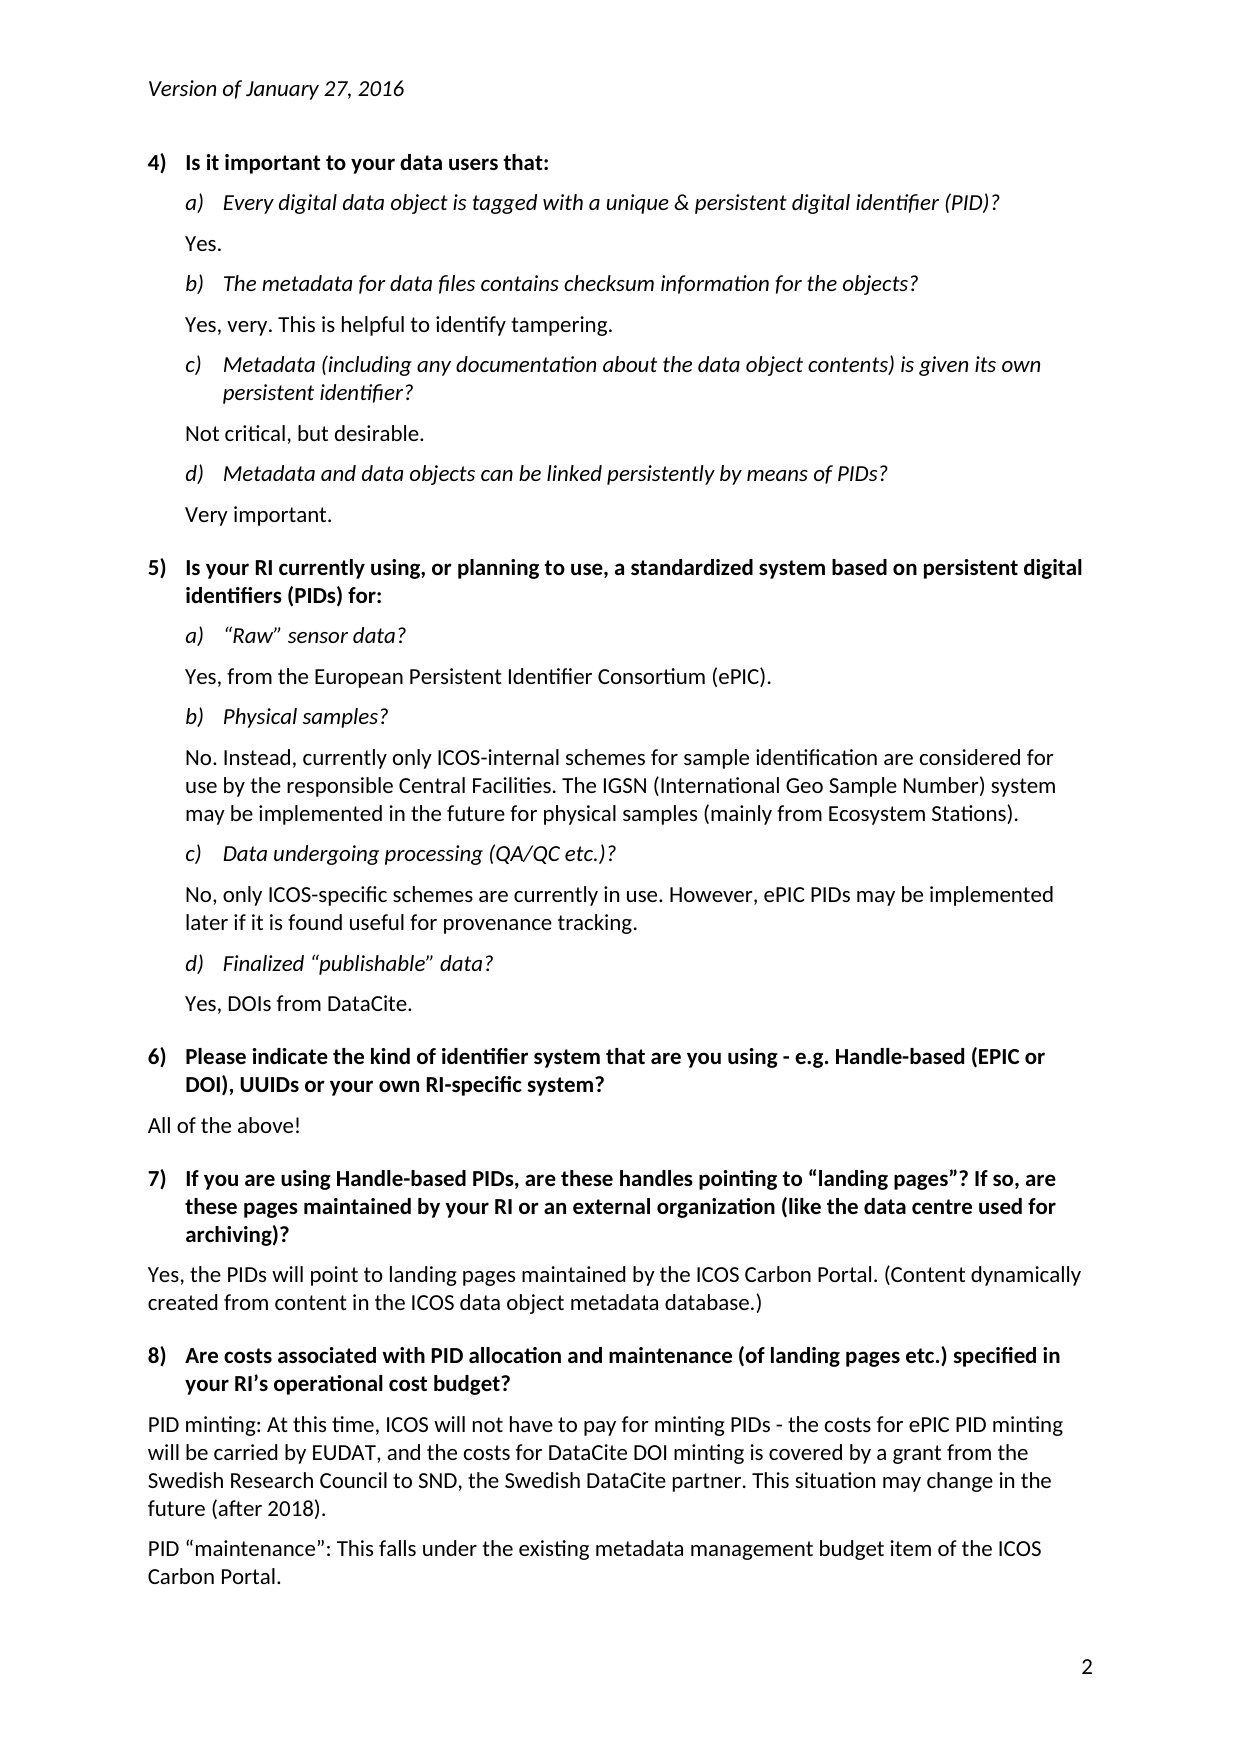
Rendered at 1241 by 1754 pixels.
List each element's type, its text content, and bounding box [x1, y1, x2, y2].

text The metadata for data files contains checksum information for the objects? [185, 269, 1092, 297]
text Are costs associated with PID allocation and maintenance (of landing pages etc.) specified in your RI’s operational cost budget? [148, 1341, 1092, 1397]
text Every digital data object is tagged with a unique & persistent digital identifier (PID)? [185, 188, 1092, 216]
text PID “maintenance”: This falls under the existing metadata management budget item of the ICOS Carbon Portal. [148, 1534, 1092, 1591]
text All of the above! [148, 1111, 1092, 1139]
text “Raw” sensor data? [185, 621, 1092, 649]
text Is it important to your data users that: [148, 148, 1092, 176]
text Yes, from the European Persistent Identifier Consortium (ePIC). [185, 662, 1092, 690]
text Finalized “publishable” data? [185, 949, 1092, 977]
text PID minting: At this time, ICOS will not have to pay for minting PIDs - the costs for ePIC PID minting will be carried by EUDAT, and the costs for DataCite DOI minting is covered by a grant from the Swedish Research Council to SND, the Swedish DataCite partner. This situation may change in the future (after 2018). [148, 1410, 1092, 1522]
text If you are using Handle-based PIDs, are these handles pointing to “landing pages”? If so, are these pages maintained by your RI or an external organization (like the data centre used for archiving)? [148, 1164, 1092, 1248]
text Not critical, but desirable. [185, 419, 1092, 447]
text Yes, the PIDs will point to landing pages maintained by the ICOS Carbon Portal. (Content dynamically created from content in the ICOS data object metadata database.) [148, 1260, 1092, 1316]
text Data undergoing processing (QA/QC etc.)? [185, 839, 1092, 868]
text Yes, DOIs from DataCite. [185, 989, 1092, 1017]
text Yes. [185, 229, 1092, 257]
text Very important. [185, 500, 1092, 528]
text Physical samples? [185, 702, 1092, 731]
text No, only ICOS-specific schemes are currently in use. However, ePIC PIDs may be implemented later if it is found useful for provenance tracking. [185, 880, 1092, 936]
text No. Instead, currently only ICOS-internal schemes for sample identification are considered for use by the responsible Central Facilities. The IGSN (International Geo Sample Number) system may be implemented in the future for physical samples (mainly from Ecosystem Stations). [185, 743, 1092, 827]
text Please indicate the kind of identifier system that are you using - e.g. Handle-based (EPIC or DOI), UUIDs or your own RI-specific system? [148, 1042, 1092, 1098]
text Is your RI currently using, or planning to use, a standardized system based on persistent digital identifiers (PIDs) for: [148, 553, 1092, 609]
text Yes, very. This is helpful to identify tampering. [185, 310, 1092, 338]
text Metadata and data objects can be linked persistently by means of PIDs? [185, 459, 1092, 487]
text Metadata (including any documentation about the data object contents) is given its own persistent identifier? [185, 350, 1092, 406]
